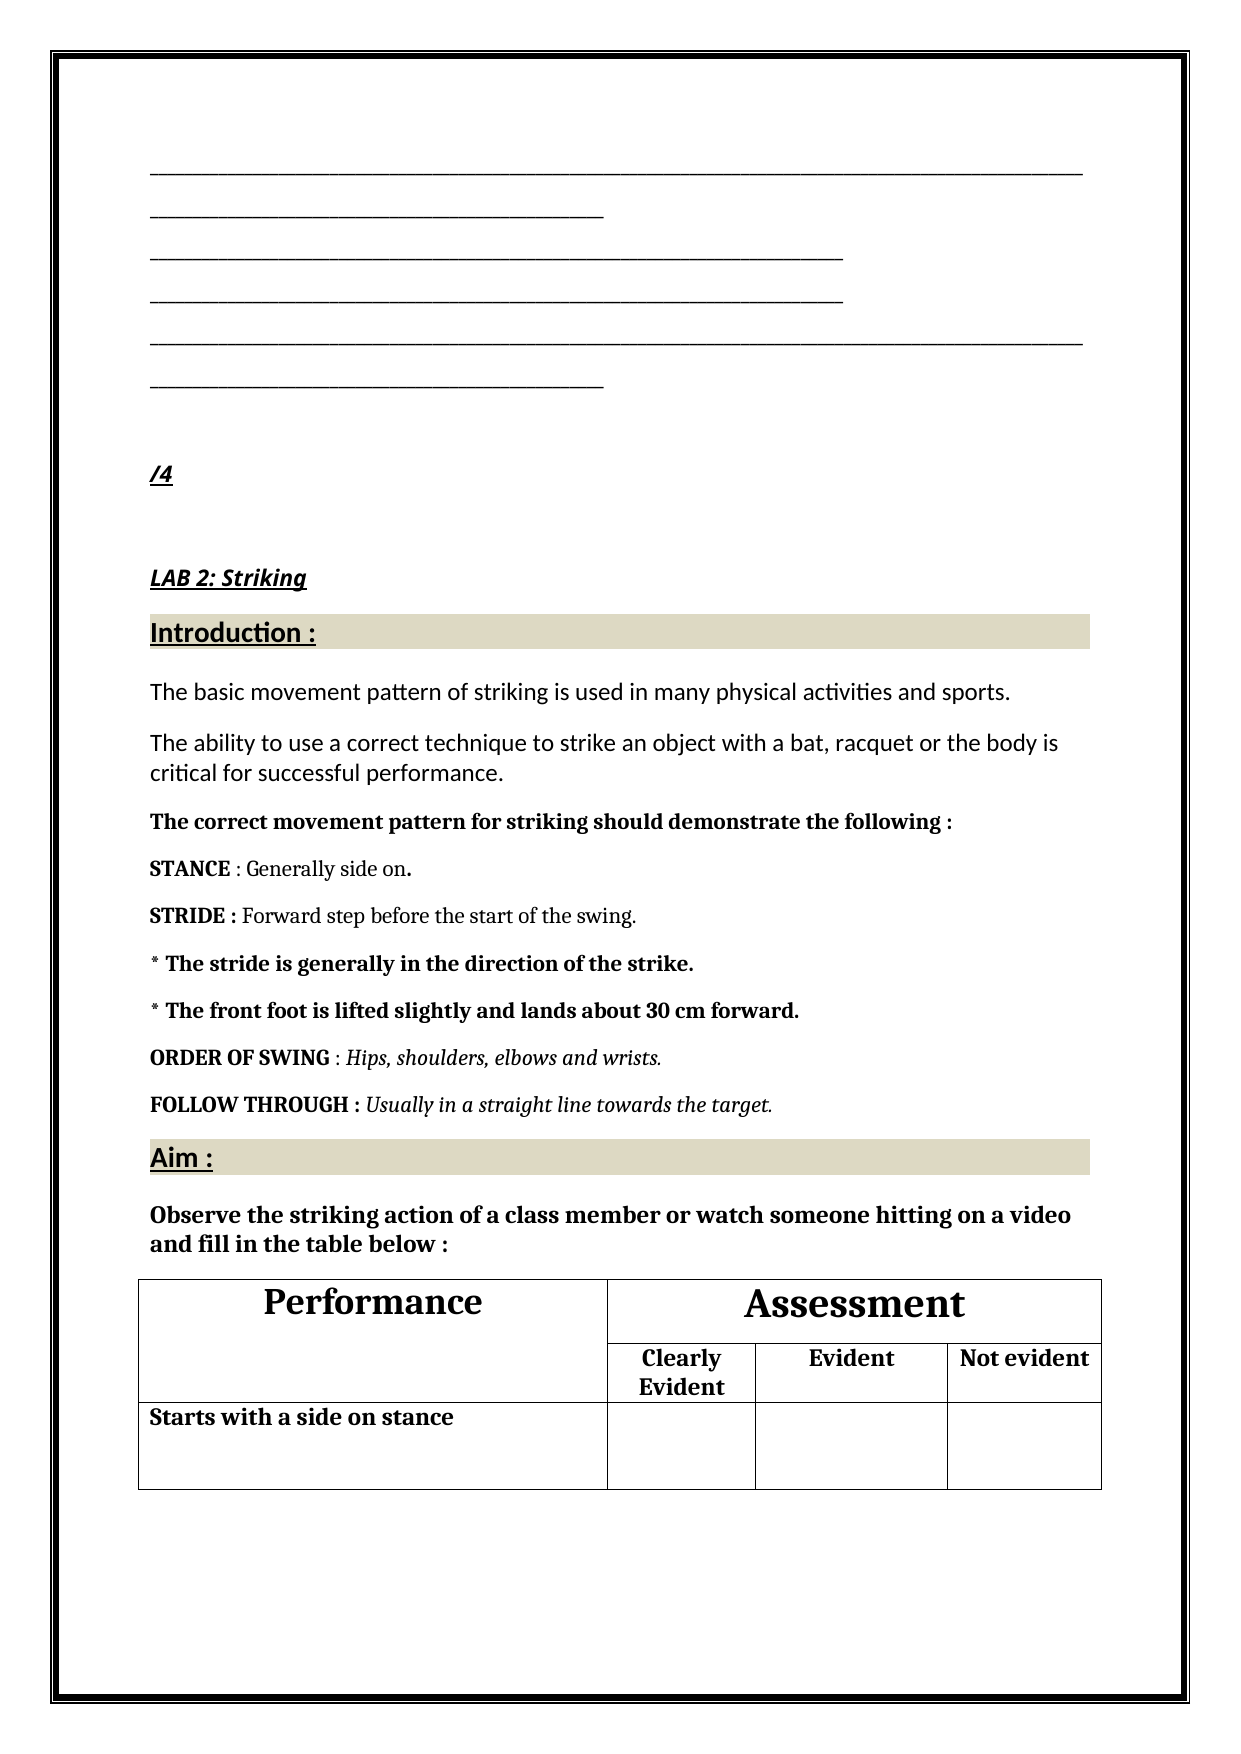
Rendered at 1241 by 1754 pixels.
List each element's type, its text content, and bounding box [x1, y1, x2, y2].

table_cell [756, 1403, 947, 1489]
text ORDER OF SWING : Hips, shoulders, elbows and wrists. [150, 1045, 1090, 1071]
text The correct movement pattern for striking should demonstrate the following : [150, 809, 1090, 835]
text * The stride is generally in the direction of the strike. [150, 951, 1090, 977]
table_cell [608, 1403, 755, 1489]
text STRIDE : Forward step before the start of the swing. [150, 903, 1090, 930]
text Introduction : [150, 614, 1090, 649]
text * The front foot is lifted slightly and lands about 30 cm forward. [150, 998, 1090, 1024]
table_cell Clearly Evident [608, 1344, 755, 1402]
text _________________________________________________________________________________ [150, 235, 1090, 264]
text _________________________________________________________________________________ [150, 278, 1090, 306]
text FOLLOW THROUGH : Usually in a straight line towards the target. [150, 1092, 1090, 1118]
text STANCE : Generally side on. [150, 856, 1090, 882]
table_header Assessment [608, 1280, 1101, 1343]
text /4 [150, 458, 1090, 489]
text LAB 2: Striking [150, 562, 1090, 593]
text The ability to use a correct technique to strike an object with a bat, racquet or the body is critical for successful performance. [150, 727, 1090, 788]
table_cell Starts with a side on stance [139, 1403, 607, 1489]
text Observe the striking action of a class member or watch someone hitting on a video and fill in the table below : [150, 1201, 1090, 1258]
table_cell Not evident [948, 1344, 1101, 1402]
table_header Performance [139, 1280, 607, 1402]
table_cell Evident [756, 1344, 947, 1402]
text Aim : [150, 1139, 1090, 1175]
text The basic movement pattern of striking is used in many physical activities and sports. [150, 676, 1090, 706]
table_cell [948, 1403, 1101, 1489]
